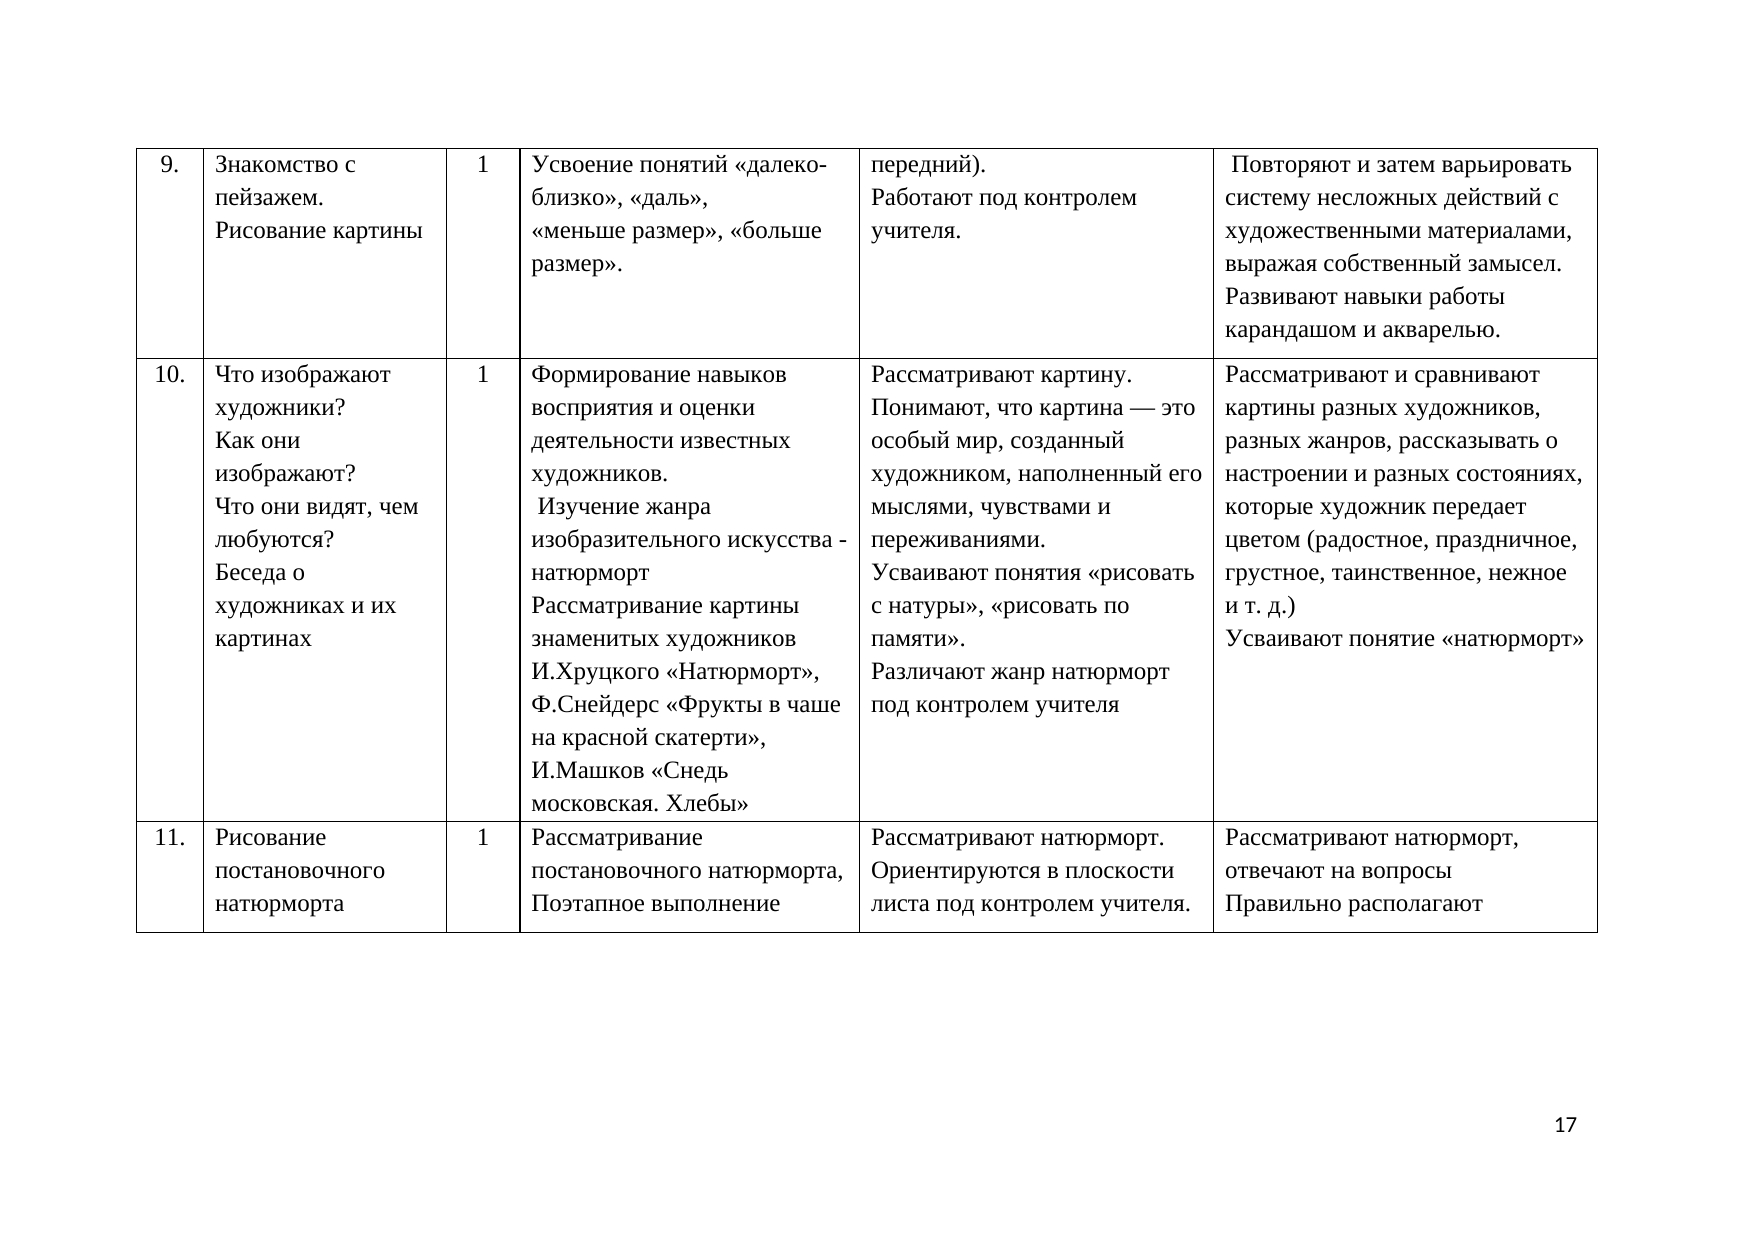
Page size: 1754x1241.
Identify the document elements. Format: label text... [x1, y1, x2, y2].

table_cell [860, 149, 1213, 358]
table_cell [1214, 149, 1597, 358]
table_cell 10. [137, 359, 203, 821]
table_cell Рассматривают картину. Понимают, что картина — это особый мир, созданный художником, наполненный его мыслями, чувствами и переживаниями. Усваивают понятия «рисовать с натуры», «рисовать по памяти». Различают жанр натюрморт под контролем учителя [860, 359, 1213, 821]
table_cell 9. [137, 149, 203, 358]
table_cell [860, 822, 1213, 932]
table_cell 1 [447, 822, 519, 932]
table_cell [521, 149, 859, 358]
table_cell 1 [447, 359, 519, 821]
table_cell 11. [137, 822, 203, 932]
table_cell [1214, 822, 1597, 932]
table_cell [204, 822, 446, 932]
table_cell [521, 822, 859, 932]
table_cell Рассматривают и сравнивают картины разных художников, разных жанров, рассказывать о настроении и разных состояниях, которые художник передает цветом (радостное, праздничное, грустное, таинственное, нежное и т. д.) Усваивают понятие «натюрморт» [1214, 359, 1597, 821]
table_cell 1 [447, 149, 519, 358]
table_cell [204, 149, 446, 358]
table_cell Что изображают художники? Как они изображают? Что они видят, чем любуются? Беседа о художниках и их картинах [204, 359, 446, 821]
table_cell Формирование навыков восприятия и оценки деятельности известных художников. Изучение жанра изобразительного искусства - натюрморт Рассматривание картины знаменитых художников И.Хруцкого «Натюрморт», Ф.Снейдерс «Фрукты в чаше на красной скатерти», И.Машков «Снедь московская. Хлебы» [521, 359, 859, 821]
